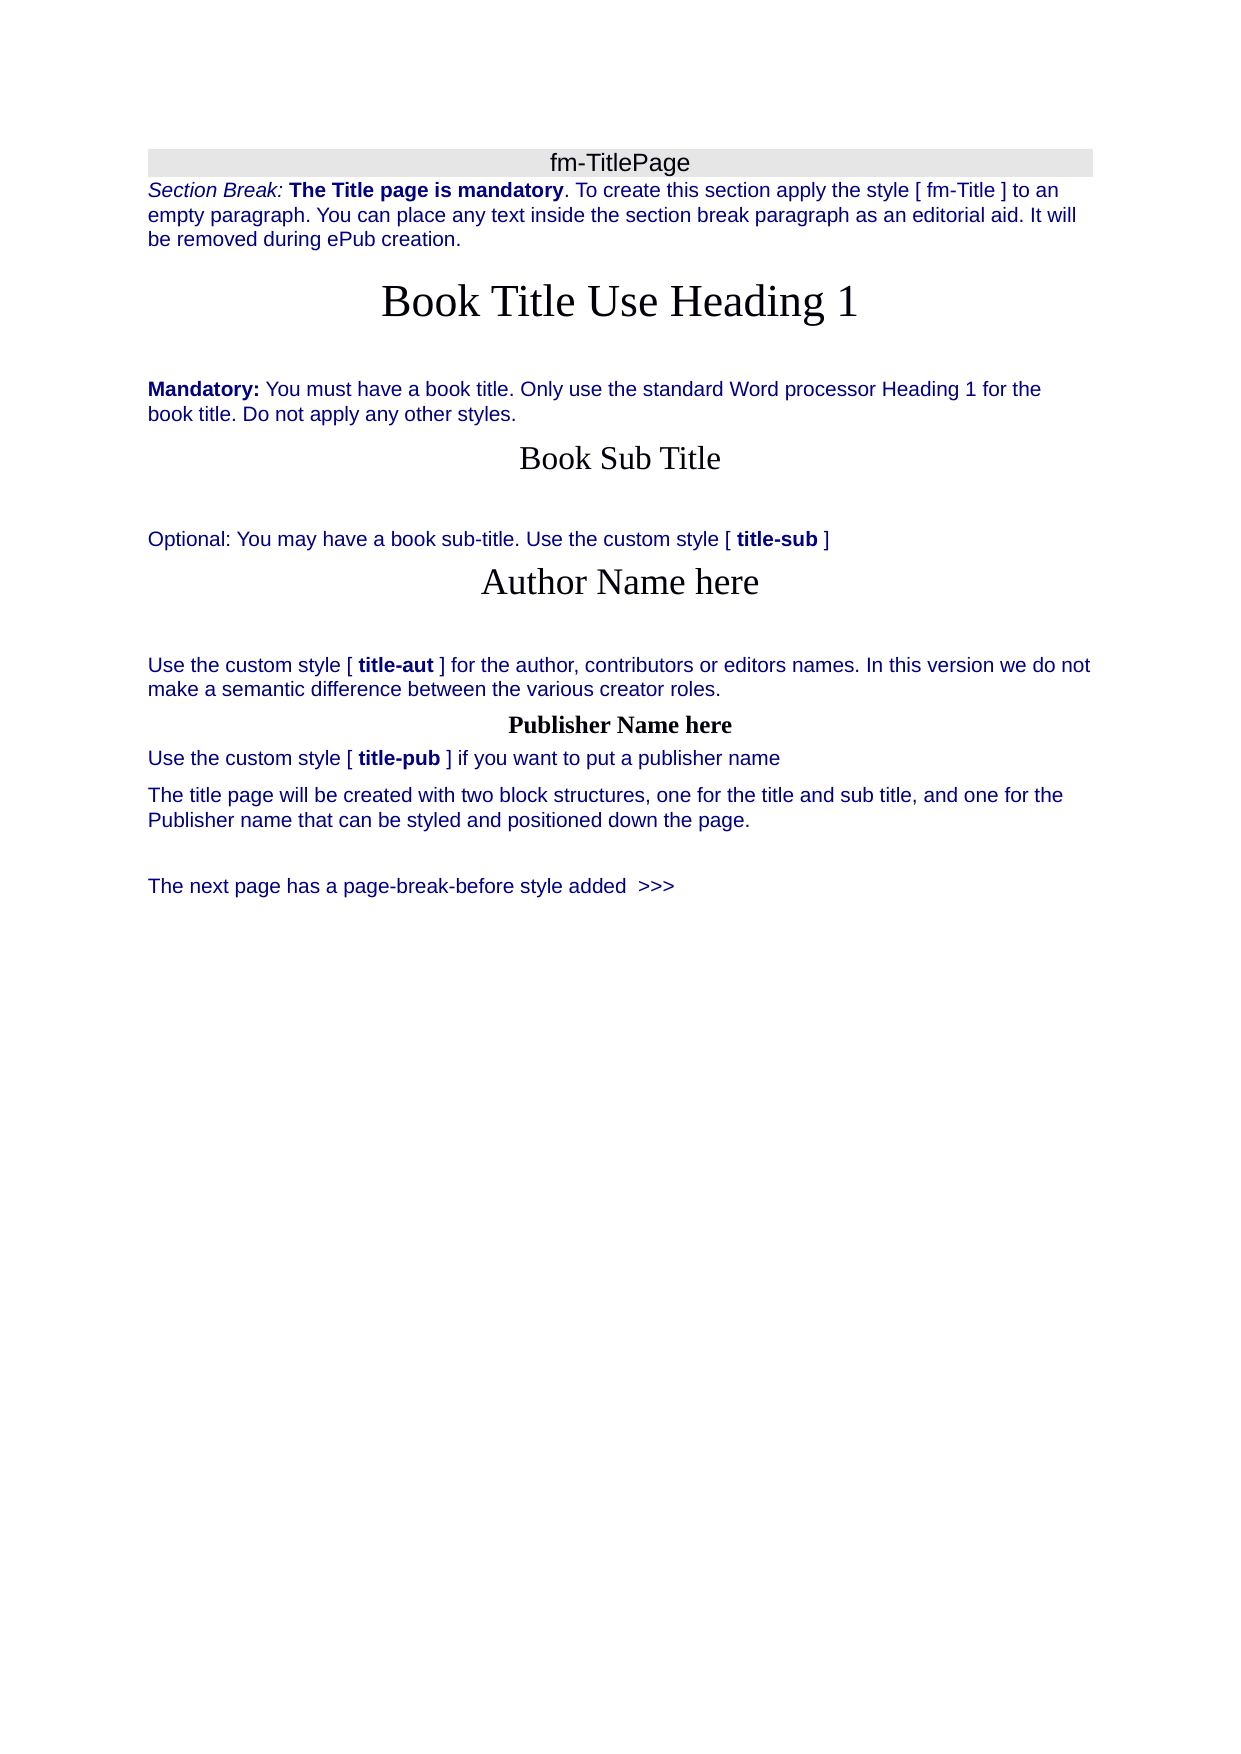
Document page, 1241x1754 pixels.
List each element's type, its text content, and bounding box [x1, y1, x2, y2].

text Mandatory: You must have a book title. Only use the standard Word processor Heading 1 for the book title. Do not apply any other styles. [148, 377, 1093, 427]
title Book Sub Title [148, 439, 1093, 477]
text Optional: You may have a book sub-title. Use the custom style [ title-sub ] [148, 527, 1093, 552]
subtitle Book Title Use Heading 1 [148, 277, 1093, 327]
title Author Name here [148, 564, 1093, 602]
text Use the custom style [ title-aut ] for the author, contributors or editors names. In this version we do not make a semantic difference between the various creator roles. [148, 652, 1093, 702]
text The title page will be created with two block structures, one for the title and sub title, and one for the Publisher name that can be styled and positioned down the page. [148, 783, 1093, 832]
text Section Break: The Title page is mandatory. To create this section apply the style [ fm-Title ] to an empty paragraph. You can place any text inside the section break paragraph as an editorial aid. It will be removed during ePub creation. [148, 178, 1093, 252]
title fm-TitlePage [148, 149, 1093, 177]
text The next page has a page-break-before style added >>> [148, 873, 1093, 898]
title Publisher Name here [148, 714, 1093, 739]
text Use the custom style [ title-pub ] if you want to put a publisher name [148, 745, 1093, 770]
